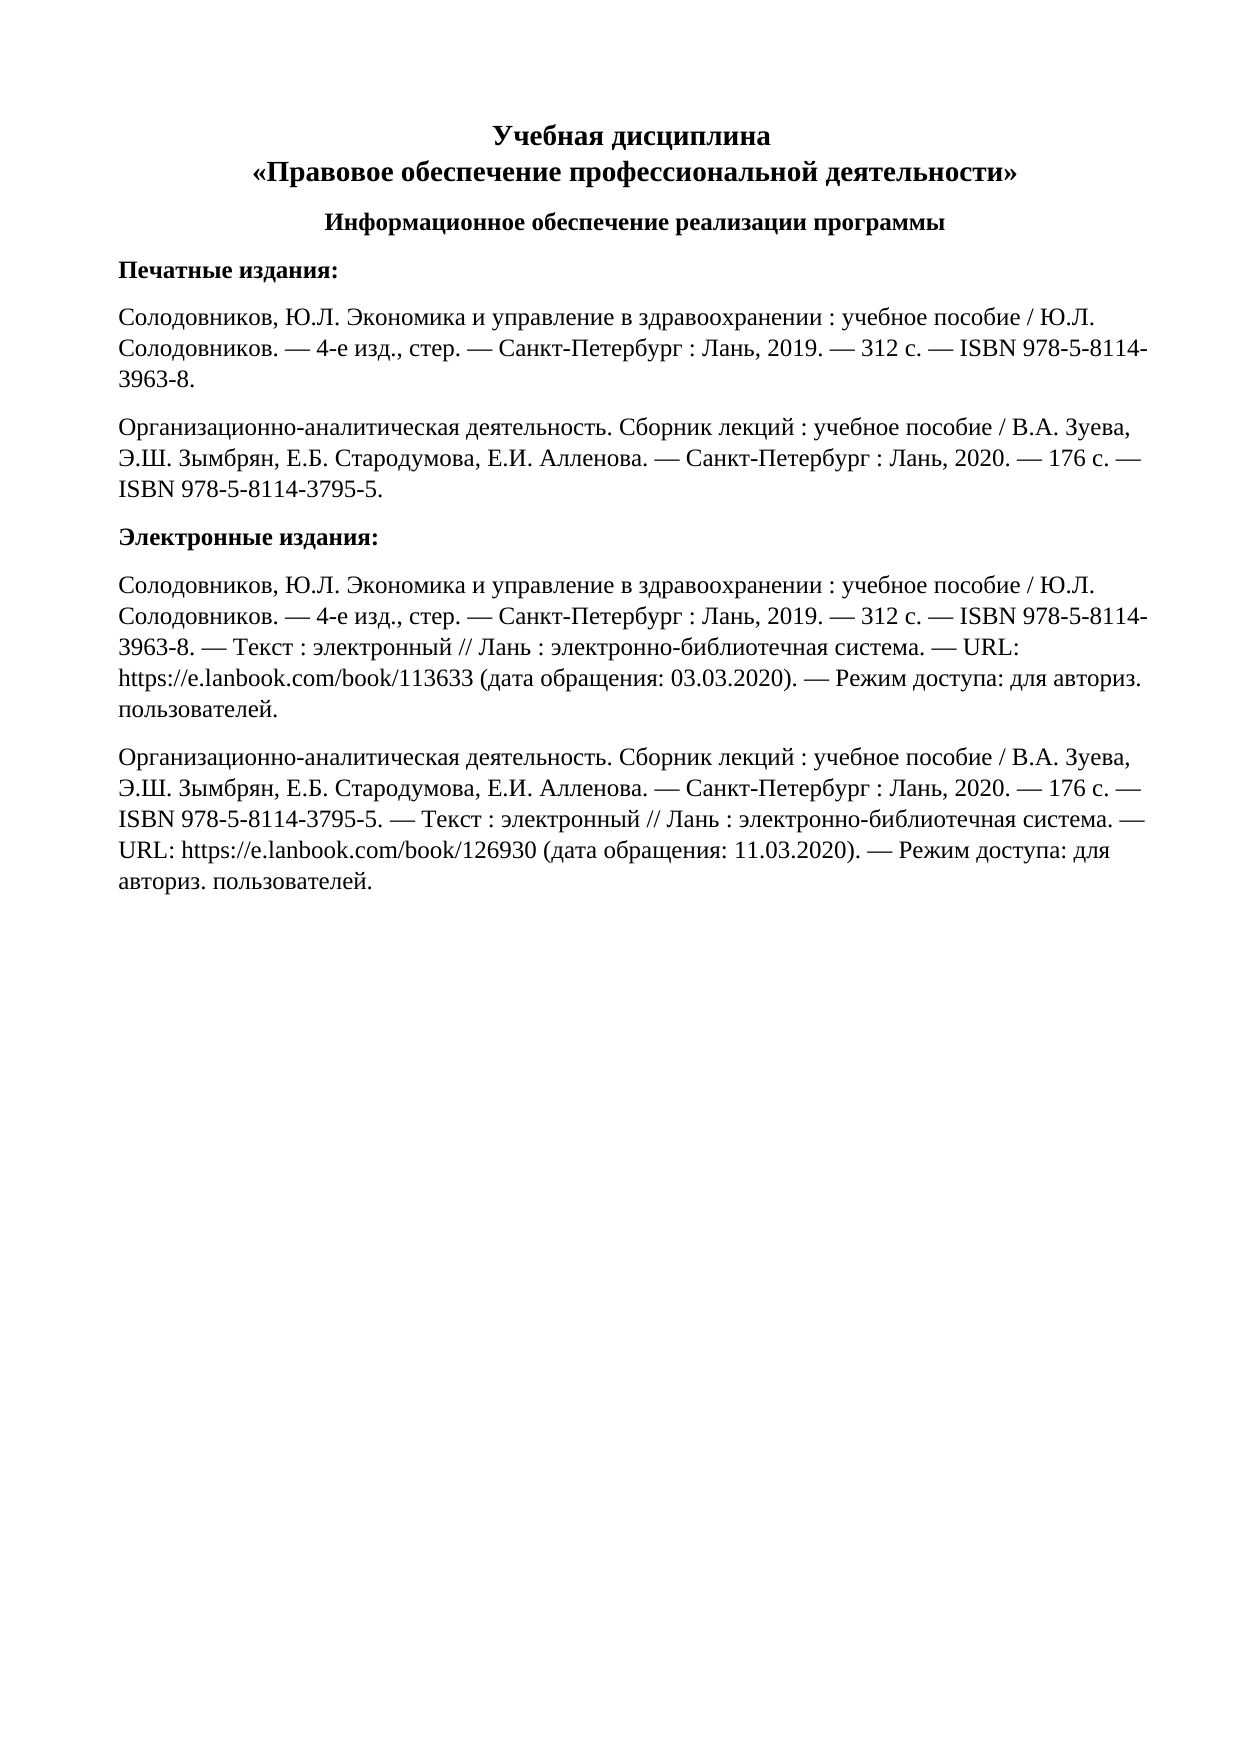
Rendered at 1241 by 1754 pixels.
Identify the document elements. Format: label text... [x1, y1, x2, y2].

text Организационно-аналитическая деятельность. Сборник лекций : учебное пособие / В.А. Зуева, Э.Ш. Зымбрян, Е.Б. Стародумова, Е.И. Алленова. — Санкт-Петербург : Лань, 2020. — 176 с. — ISBN 978-5-8114-3795-5. [118, 412, 1152, 503]
text Организационно-аналитическая деятельность. Сборник лекций : учебное пособие / В.А. Зуева, Э.Ш. Зымбрян, Е.Б. Стародумова, Е.И. Алленова. — Санкт-Петербург : Лань, 2020. — 176 с. — ISBN 978-5-8114-3795-5. — Текст : электронный // Лань : электронно-библиотечная система. — URL: https://e.lanbook.com/book/126930 (дата обращения: 11.03.2020). — Режим доступа: для авториз. пользователей. [118, 742, 1152, 894]
text Солодовников, Ю.Л. Экономика и управление в здравоохранении : учебное пособие / Ю.Л. Солодовников. — 4-е изд., стер. — Санкт-Петербург : Лань, 2019. — 312 с. — ISBN 978-5-8114-3963-8. [118, 302, 1152, 393]
text Учебная дисциплина «Правовое обеспечение профессиональной деятельности» [118, 118, 1152, 188]
text Солодовников, Ю.Л. Экономика и управление в здравоохранении : учебное пособие / Ю.Л. Солодовников. — 4-е изд., стер. — Санкт-Петербург : Лань, 2019. — 312 с. — ISBN 978-5-8114-3963-8. — Текст : электронный // Лань : электронно-библиотечная система. — URL: https://e.lanbook.com/book/113633 (дата обращения: 03.03.2020). — Режим доступа: для авториз. пользователей. [118, 570, 1152, 723]
text Информационное обеспечение реализации программы [118, 207, 1152, 236]
text Печатные издания: [118, 255, 1152, 283]
text Электронные издания: [118, 522, 1152, 551]
